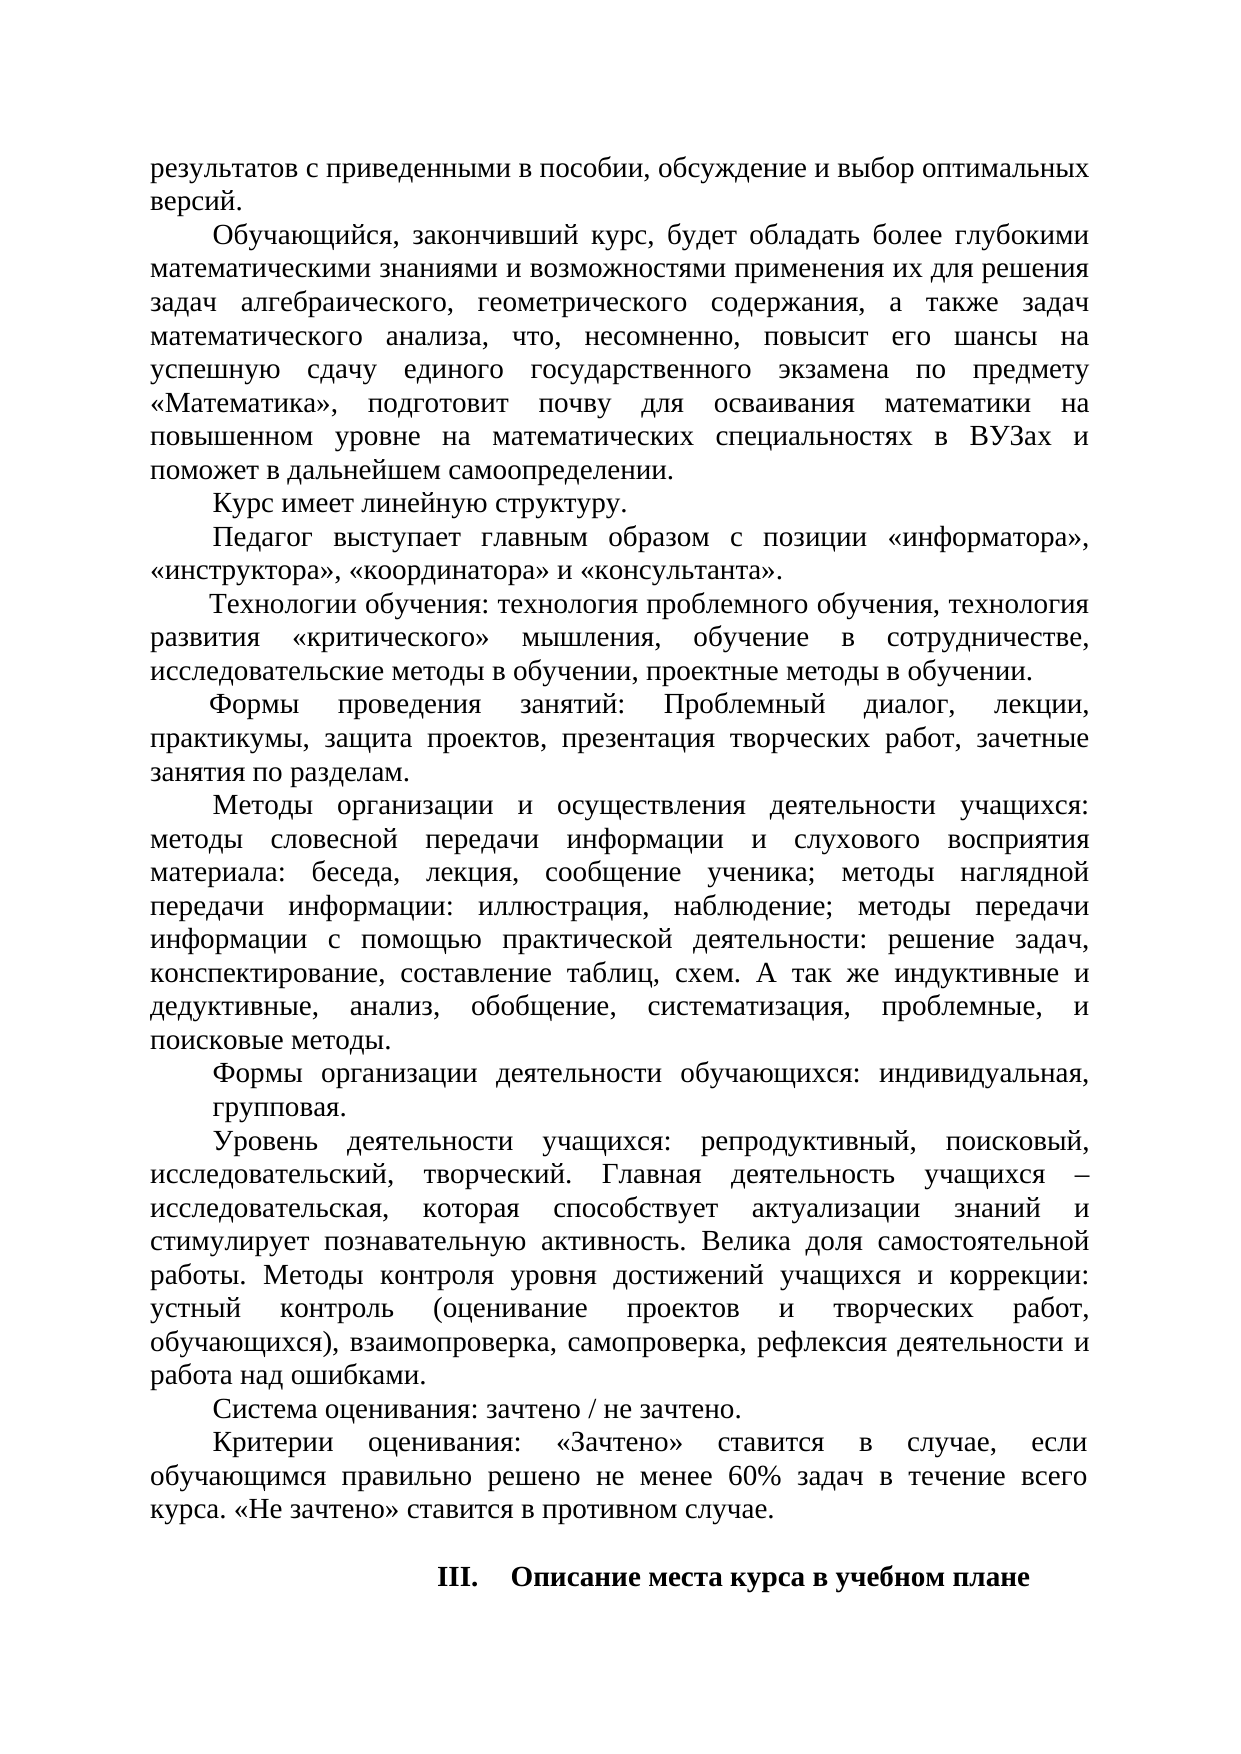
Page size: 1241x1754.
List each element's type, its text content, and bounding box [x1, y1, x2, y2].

text Уровень деятельности учащихся: репродуктивный, поисковый, исследовательский, творческий. Главная деятельность учащихся – исследовательская, которая способствует актуализации знаний и стимулирует познавательную активность. Велика доля самостоятельной работы. Методы контроля уровня достижений учащихся и коррекции: устный контроль (оценивание проектов и творческих работ, обучающихся), взаимопроверка, самопроверка, рефлексия деятельности и работа над ошибками. [150, 1123, 1090, 1391]
text Формы организации деятельности обучающихся: индивидуальная, групповая. [212, 1056, 1090, 1123]
text Методы организации и осуществления деятельности учащихся: методы словесной передачи информации и слухового восприятия материала: беседа, лекция, сообщение ученика; методы наглядной передачи информации: иллюстрация, наблюдение; методы передачи информации с помощью практической деятельности: решение задач, конспектирование, составление таблиц, схем. А так же индуктивные и дедуктивные, анализ, обобщение, систематизация, проблемные, и поисковые методы. [150, 787, 1090, 1056]
text Система оценивания: зачтено / не зачтено. [212, 1391, 1090, 1424]
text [150, 150, 1090, 217]
text Критерии оценивания: «Зачтено» ставится в случае, если обучающимся правильно решено не менее 60% задач в течение всего курса. «Не зачтено» ставится в противном случае. [150, 1424, 1088, 1525]
text Технологии обучения: технология проблемного обучения, технология развития «критического» мышления, обучение в сотрудничестве, исследовательские методы в обучении, проектные методы в обучении. [150, 586, 1090, 687]
text Формы проведения занятий: Проблемный диалог, лекции, практикумы, защита проектов, презентация творческих работ, зачетные занятия по разделам. [150, 687, 1090, 787]
list Описание места курса в учебном плане [437, 1559, 1090, 1592]
text Обучающийся, закончивший курс, будет обладать более глубокими математическими знаниями и возможностями применения их для решения задач алгебраического, геометрического содержания, а также задач математического анализа, что, несомненно, повысит его шансы на успешную сдачу единого государственного экзамена по предмету «Математика», подготовит почву для осваивания математики на повышенном уровне на математических специальностях в ВУЗах и поможет в дальнейшем самоопределении. [150, 217, 1090, 485]
text Курс имеет линейную структуру. [212, 485, 1090, 519]
text Педагог выступает главным образом с позиции «информатора», «инструктора», «координатора» и «консультанта». [150, 519, 1090, 586]
